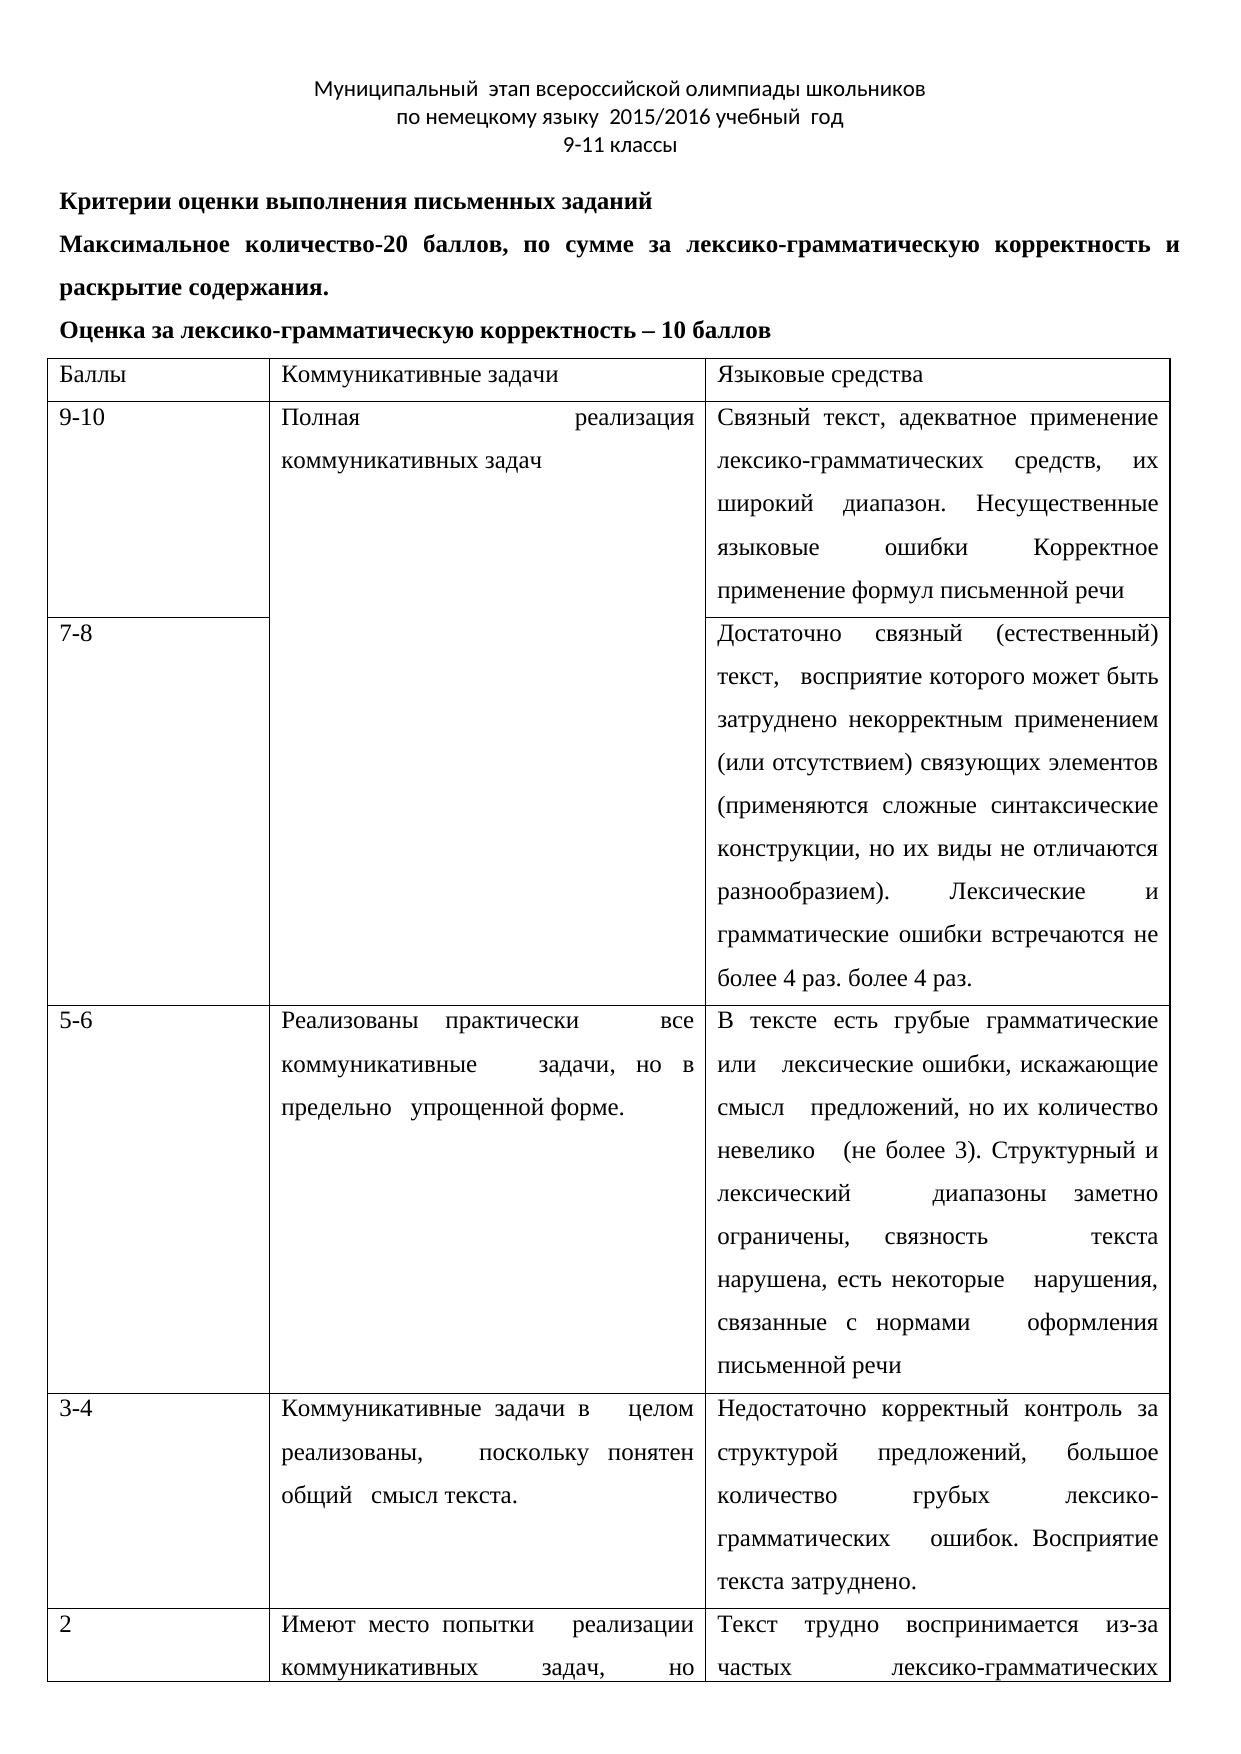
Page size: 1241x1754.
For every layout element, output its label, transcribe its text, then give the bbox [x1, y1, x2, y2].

table_cell Полная реализация коммуникативных задач [270, 402, 705, 1004]
table_cell В тексте есть грубые грамматические или лексические ошибки, искажающие смысл предложений, но их количество невелико (не более 3). Структурный и лексический диапазоны заметно ограничены, связность текста нарушена, есть некоторые нарушения, связанные с нормами оформления письменной речи [706, 1006, 1169, 1392]
table_cell Достаточно связный (естественный) текст, восприятие которого может быть затруднено некорректным применением (или отсутствием) связующих элементов (применяются сложные синтаксические конструкции, но их виды не отличаются разнообразием). Лексические и грамматические ошибки встречаются не более 4 раз. более 4 раз. [706, 618, 1169, 1004]
table_cell 2 [48, 1609, 269, 1681]
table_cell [706, 1609, 1169, 1681]
table_cell 5-6 [48, 1006, 269, 1392]
table_cell Коммуникативные задачи в целом реализованы, поскольку понятен общий смысл текста. [270, 1394, 705, 1608]
table_cell 9-10 [48, 402, 269, 617]
text Максимальное количество-20 баллов, по сумме за лексико-грамматическую корректность и раскрытие содержания. [59, 229, 1181, 301]
table_cell Реализованы практически все коммуникативные задачи, но в предельно упрощенной форме. [270, 1006, 705, 1392]
table_cell 7-8 [48, 618, 269, 1004]
table_cell Недостаточно корректный контроль за структурой предложений, большое количество грубых лексико-грамматических ошибок. Восприятие текста затруднено. [706, 1394, 1169, 1608]
text Оценка за лексико-грамматическую корректность – 10 баллов [59, 315, 1181, 344]
table_header Языковые средства [706, 359, 1169, 401]
text Критерии оценки выполнения письменных заданий [59, 186, 1181, 214]
table_header Коммуникативные задачи [270, 359, 705, 401]
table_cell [270, 1609, 705, 1681]
table_cell Связный текст, адекватное применение лексико-грамматических средств, их широкий диапазон. Несущественные языковые ошибки Корректное применение формул письменной речи [706, 402, 1169, 617]
table_header Баллы [48, 359, 269, 401]
table_cell 3-4 [48, 1394, 269, 1608]
